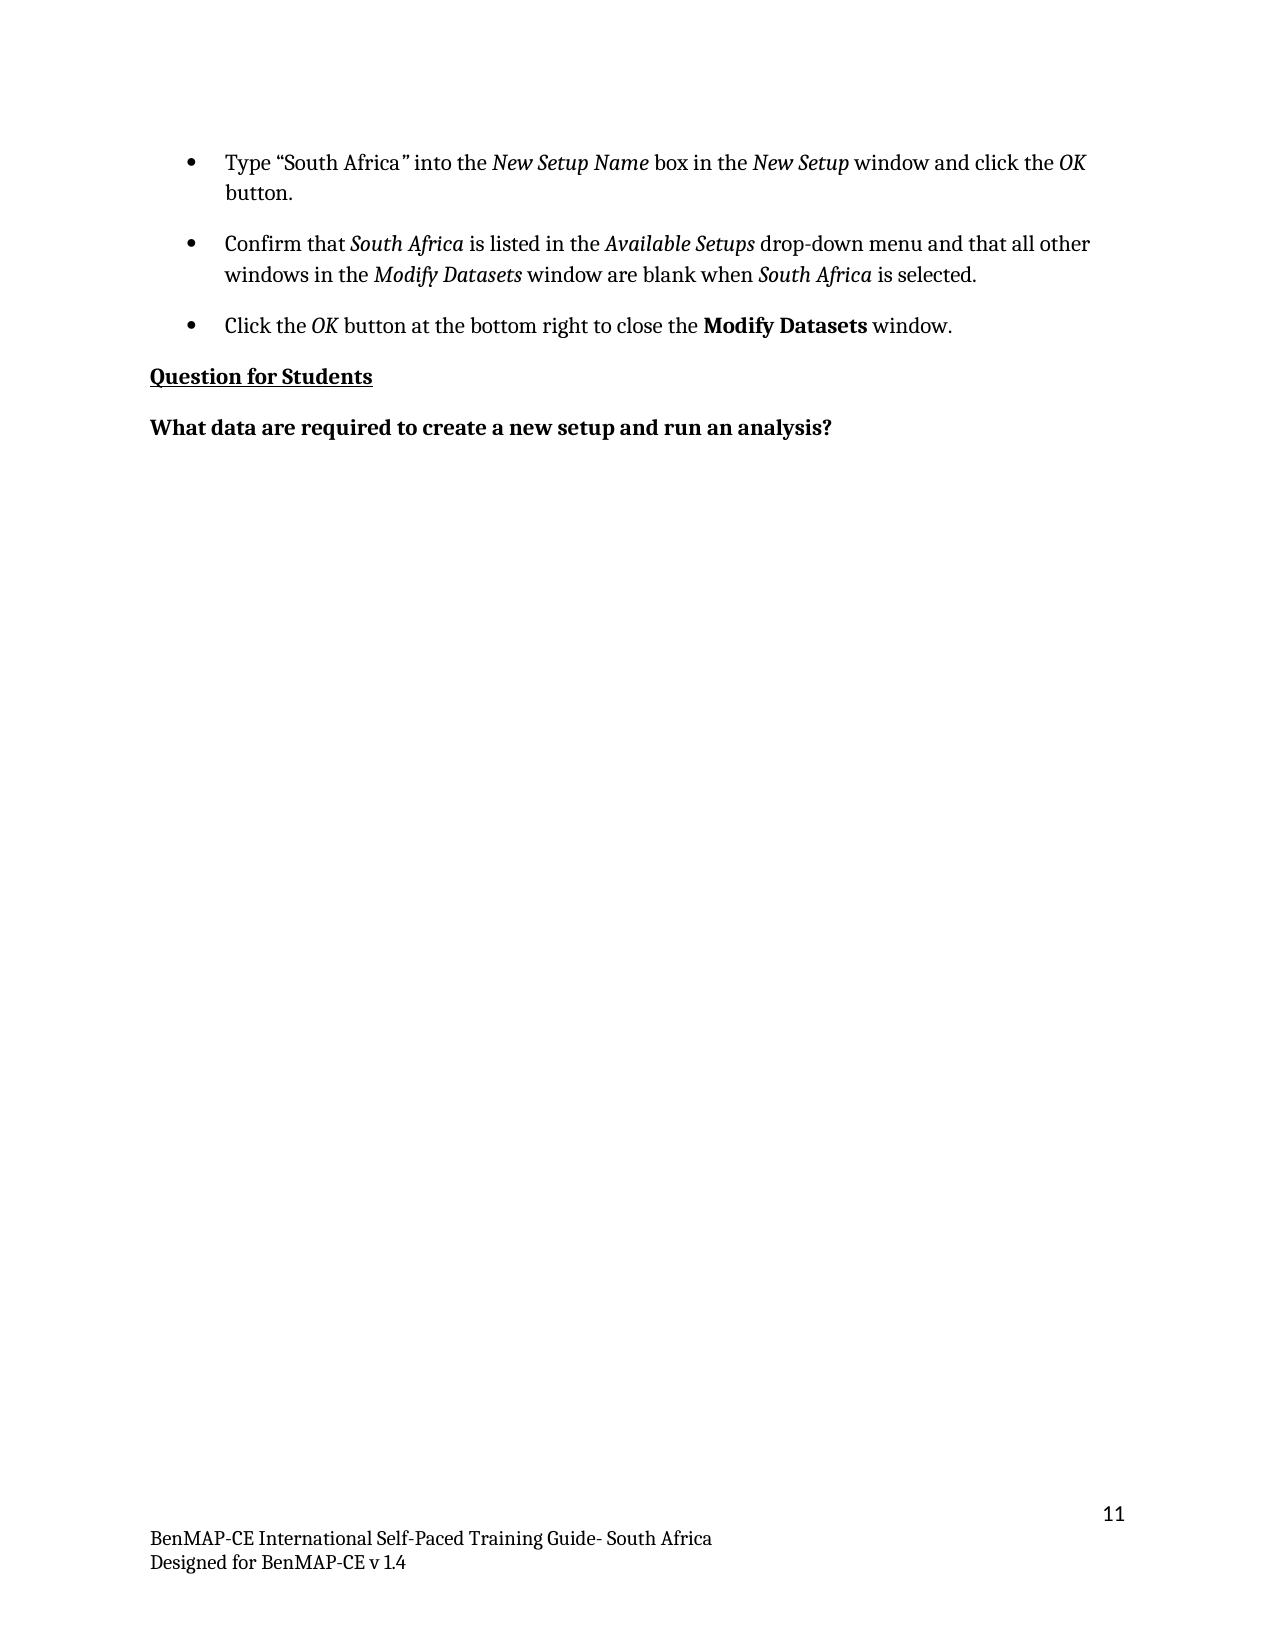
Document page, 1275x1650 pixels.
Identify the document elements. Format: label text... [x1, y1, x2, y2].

text Question for Students [150, 363, 1125, 390]
text What data are required to create a new setup and run an analysis? [150, 414, 1125, 441]
list Type “South Africa” into the New Setup Name box in the New Setup window and click the OK button. [187, 150, 1125, 207]
list Click the OK button at the bottom right to close the Modify Datasets window. [187, 312, 1125, 339]
list Confirm that South Africa is listed in the Available Setups drop-down menu and that all other windows in the Modify Datasets window are blank when South Africa is selected. [187, 231, 1125, 288]
